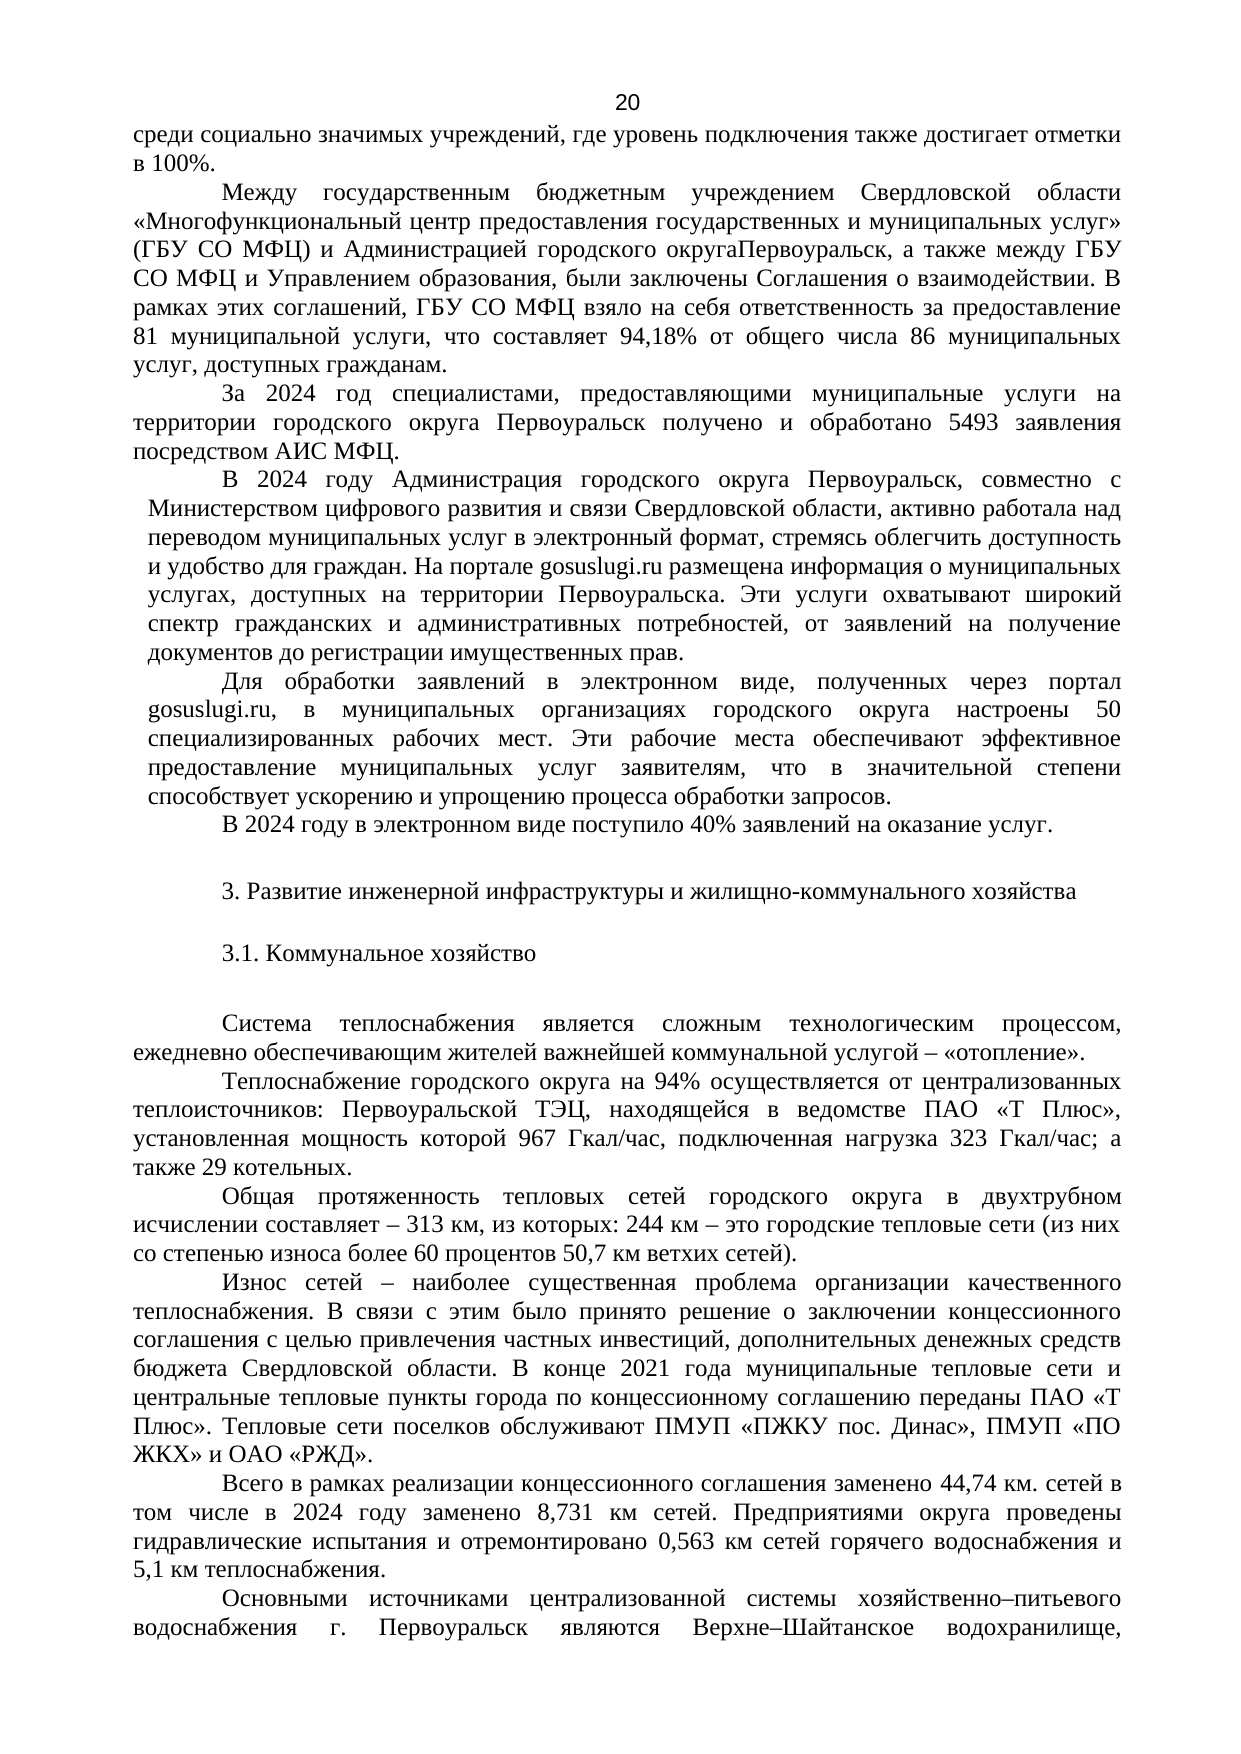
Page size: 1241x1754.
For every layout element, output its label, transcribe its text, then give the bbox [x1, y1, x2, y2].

text За 2024 год специалистами, предоставляющими муниципальные услуги на территории городского округа Первоуральск получено и обработано 5493 заявления посредством АИС МФЦ. [133, 378, 1122, 464]
subtitle 3. Развитие инженерной инфраструктуры и жилищно-коммунального хозяйства [133, 876, 1122, 904]
text Общая протяженность тепловых сетей городского округа в двухтрубном исчислении составляет – 313 км, из которых: 244 км – это городские тепловые сети (из них со степенью износа более 60 процентов 50,7 км ветхих сетей). [133, 1181, 1122, 1267]
text Износ сетей – наиболее существенная проблема организации качественного теплоснабжения. В связи с этим было принято решение о заключении концессионного соглашения с целью привлечения частных инвестиций, дополнительных денежных средств бюджета Свердловской области. В конце 2021 года муниципальные тепловые сети и центральные тепловые пункты города по концессионному соглашению переданы ПАО «Т Плюс». Тепловые сети поселков обслуживают ПМУП «ПЖКУ пос. Динас», ПМУП «ПО ЖКХ» и ОАО «РЖД». [133, 1267, 1122, 1468]
text В 2024 году в электронном виде поступило 40% заявлений на оказание услуг. [148, 809, 1122, 838]
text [133, 119, 1122, 177]
text Всего в рамках реализации концессионного соглашения заменено 44,74 км. сетей в том числе в 2024 году заменено 8,731 км сетей. Предприятиями округа проведены гидравлические испытания и отремонтировано 0,563 км сетей горячего водоснабжения и 5,1 км теплоснабжения. [133, 1468, 1122, 1583]
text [133, 1583, 1122, 1641]
text Теплоснабжение городского округа на 94% осуществляется от централизованных теплоисточников: Первоуральской ТЭЦ, находящейся в ведомстве ПАО «Т Плюс», установленная мощность которой 967 Гкал/час, подключенная нагрузка 323 Гкал/час; а также 29 котельных. [133, 1066, 1122, 1181]
text Между государственным бюджетным учреждением Свердловской области «Многофункциональный центр предоставления государственных и муниципальных услуг» (ГБУ СО МФЦ) и Администрацией городского округаПервоуральск, а также между ГБУ СО МФЦ и Управлением образования, были заключены Соглашения о взаимодействии. В рамках этих соглашений, ГБУ СО МФЦ взяло на себя ответственность за предоставление 81 муниципальной услуги, что составляет 94,18% от общего числа 86 муниципальных услуг, доступных гражданам. [133, 177, 1122, 378]
text Для обработки заявлений в электронном виде, полученных через портал gosuslugi.ru, в муниципальных организациях городского округа настроены 50 специализированных рабочих мест. Эти рабочие места обеспечивают эффективное предоставление муниципальных услуг заявителям, что в значительной степени способствует ускорению и упрощению процесса обработки запросов. [148, 666, 1122, 809]
text В 2024 году Администрация городского округа Первоуральск, совместно с Министерством цифрового развития и связи Свердловской области, активно работала над переводом муниципальных услуг в электронный формат, стремясь облегчить доступность и удобство для граждан. На портале gosuslugi.ru размещена информация о муниципальных услугах, доступных на территории Первоуральска. Эти услуги охватывают широкий спектр гражданских и административных потребностей, от заявлений на получение документов до регистрации имущественных прав. [148, 464, 1122, 666]
text Система теплоснабжения является сложным технологическим процессом, ежедневно обеспечивающим жителей важнейшей коммунальной услугой – «отопление». [133, 1008, 1122, 1066]
subtitle 3.1. Коммунальное хозяйство [133, 938, 1122, 967]
